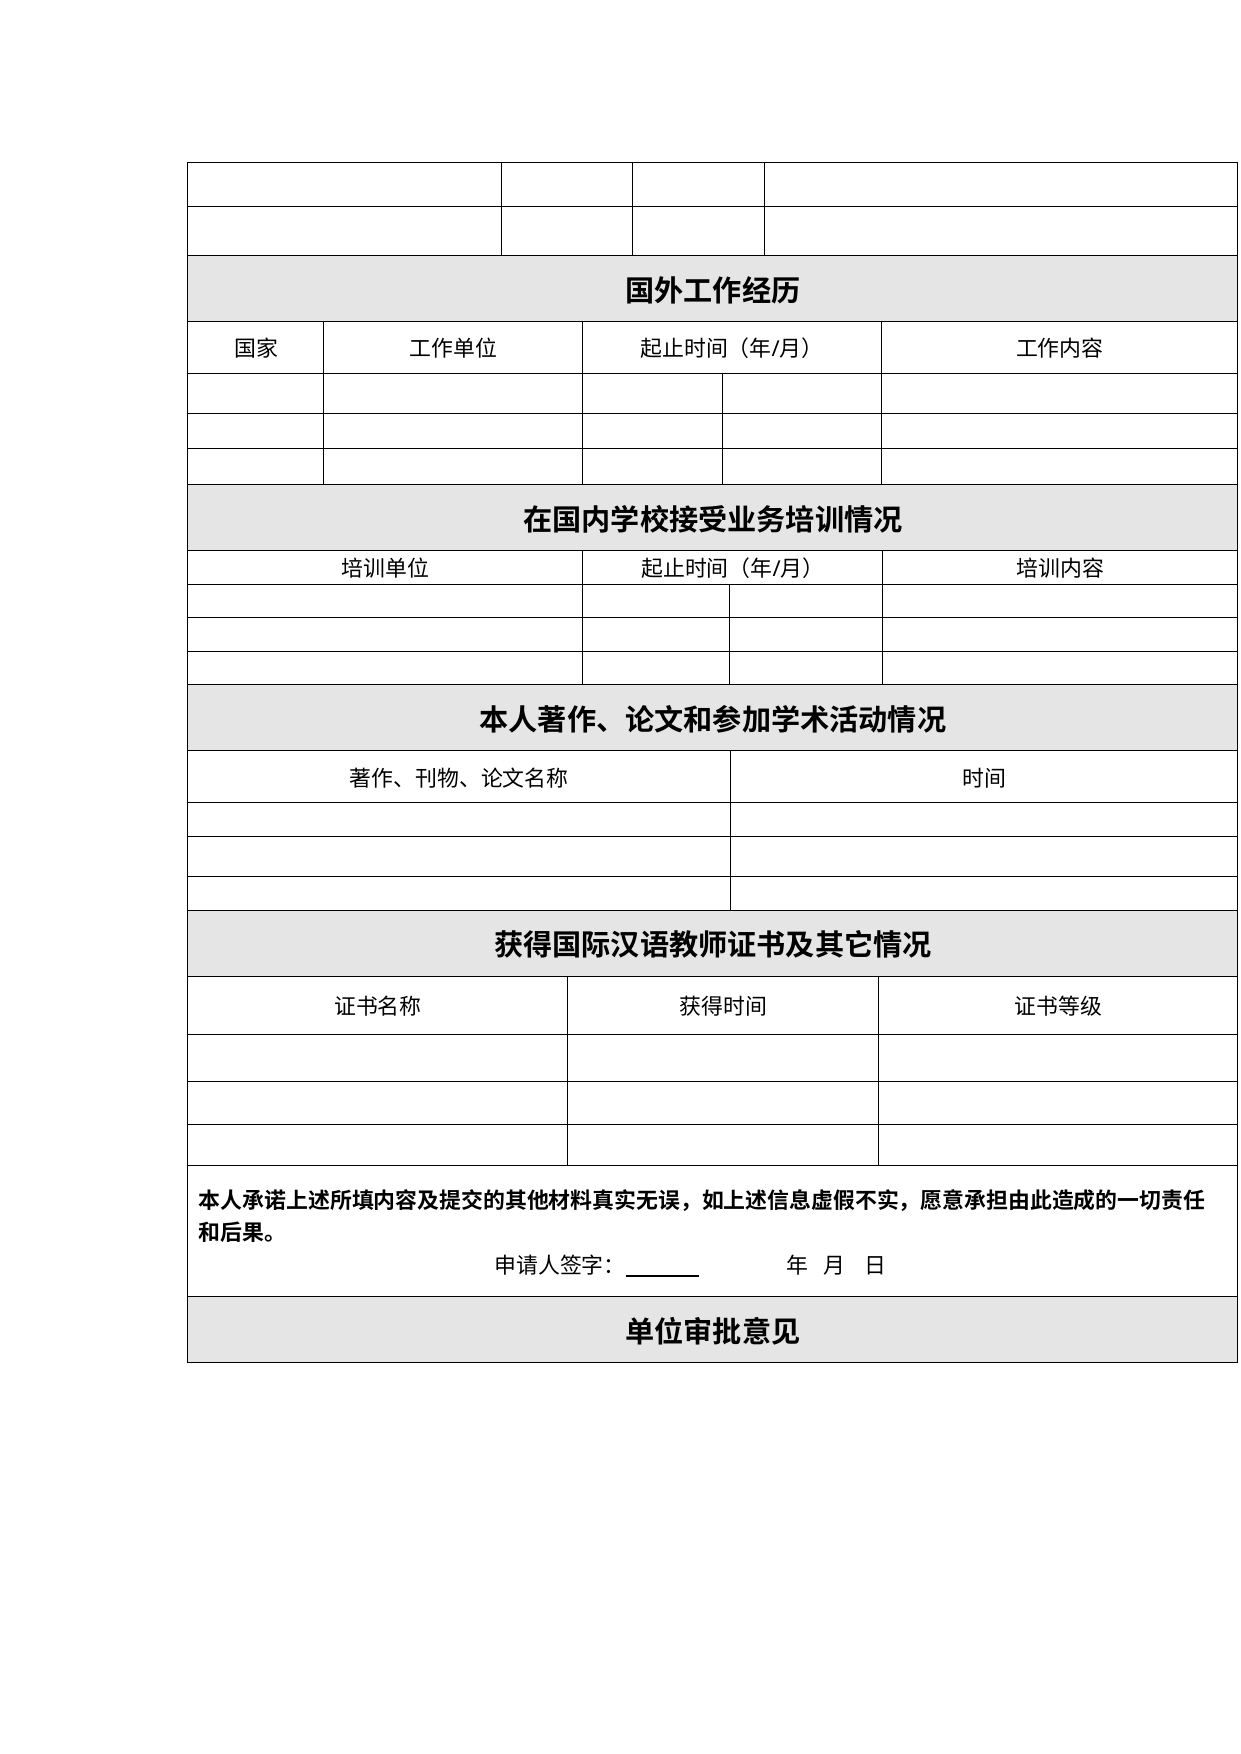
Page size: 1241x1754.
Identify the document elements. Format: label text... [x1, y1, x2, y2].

table_cell [583, 449, 722, 484]
table_cell [723, 414, 881, 448]
table_cell [583, 585, 729, 617]
table_cell 本人著作、论文和参加学术活动情况 [188, 685, 1237, 750]
table_cell [633, 163, 764, 206]
table_cell 起止时间（年/月） [583, 551, 882, 583]
table_cell 在国内学校接受业务培训情况 [188, 485, 1237, 550]
table_cell [583, 618, 729, 651]
table_cell [188, 414, 323, 448]
table_cell [188, 207, 501, 255]
table_cell 培训内容 [883, 551, 1237, 583]
table_cell 证书等级 [879, 977, 1237, 1034]
table_cell [568, 1035, 878, 1081]
table_cell [188, 877, 730, 909]
table_cell 培训单位 [188, 551, 582, 583]
table_cell [188, 837, 730, 876]
table_cell [730, 618, 882, 651]
table_cell [730, 585, 882, 617]
table_cell [583, 652, 729, 684]
table_cell [502, 163, 632, 206]
table_cell 国外工作经历 [188, 256, 1237, 321]
table_cell [324, 449, 582, 484]
table_cell [731, 877, 1237, 909]
table_cell [502, 207, 632, 255]
table_cell [188, 585, 582, 617]
table_cell [765, 207, 1237, 255]
table_cell [882, 449, 1237, 484]
table_cell [730, 652, 882, 684]
table_cell 获得国际汉语教师证书及其它情况 [188, 911, 1237, 976]
table_cell [324, 374, 582, 413]
table_cell [583, 414, 722, 448]
table_cell [568, 1082, 878, 1123]
table_cell 起止时间（年/月） [583, 322, 881, 373]
table_cell [633, 207, 764, 255]
table_cell [883, 585, 1237, 617]
table_cell [765, 163, 1237, 206]
table_cell [324, 414, 582, 448]
table_cell 证书名称 [188, 977, 567, 1034]
table_cell [723, 449, 881, 484]
table_cell [583, 374, 722, 413]
table_cell [882, 374, 1237, 413]
table_cell [188, 163, 501, 206]
table_cell [723, 374, 881, 413]
table_cell [188, 1035, 567, 1081]
table_cell [731, 837, 1237, 876]
table_cell [188, 1082, 567, 1123]
table_cell 时间 [731, 751, 1237, 802]
table_cell [188, 374, 323, 413]
table_cell [882, 414, 1237, 448]
table_cell [188, 652, 582, 684]
table_cell [188, 803, 730, 836]
table_cell [879, 1082, 1237, 1123]
table_cell 工作单位 [324, 322, 582, 373]
table_cell 本人承诺上述所填内容及提交的其他材料真实无误，如上述信息虚假不实，愿意承担由此造成的一切责任和后果。 申请人签字： 年 月 日 [188, 1166, 1237, 1296]
table_cell [731, 803, 1237, 836]
table_cell [883, 618, 1237, 651]
table_cell 国家 [188, 322, 323, 373]
table_cell [188, 1125, 567, 1165]
table_cell [568, 1125, 878, 1165]
table_cell [879, 1035, 1237, 1081]
table_cell 获得时间 [568, 977, 878, 1034]
table_cell [188, 618, 582, 651]
table_cell [879, 1125, 1237, 1165]
table_cell 单位审批意见 [188, 1297, 1237, 1362]
table_cell 工作内容 [882, 322, 1237, 373]
table_cell 著作、刊物、论文名称 [188, 751, 730, 802]
table_cell [188, 449, 323, 484]
table_cell [883, 652, 1237, 684]
